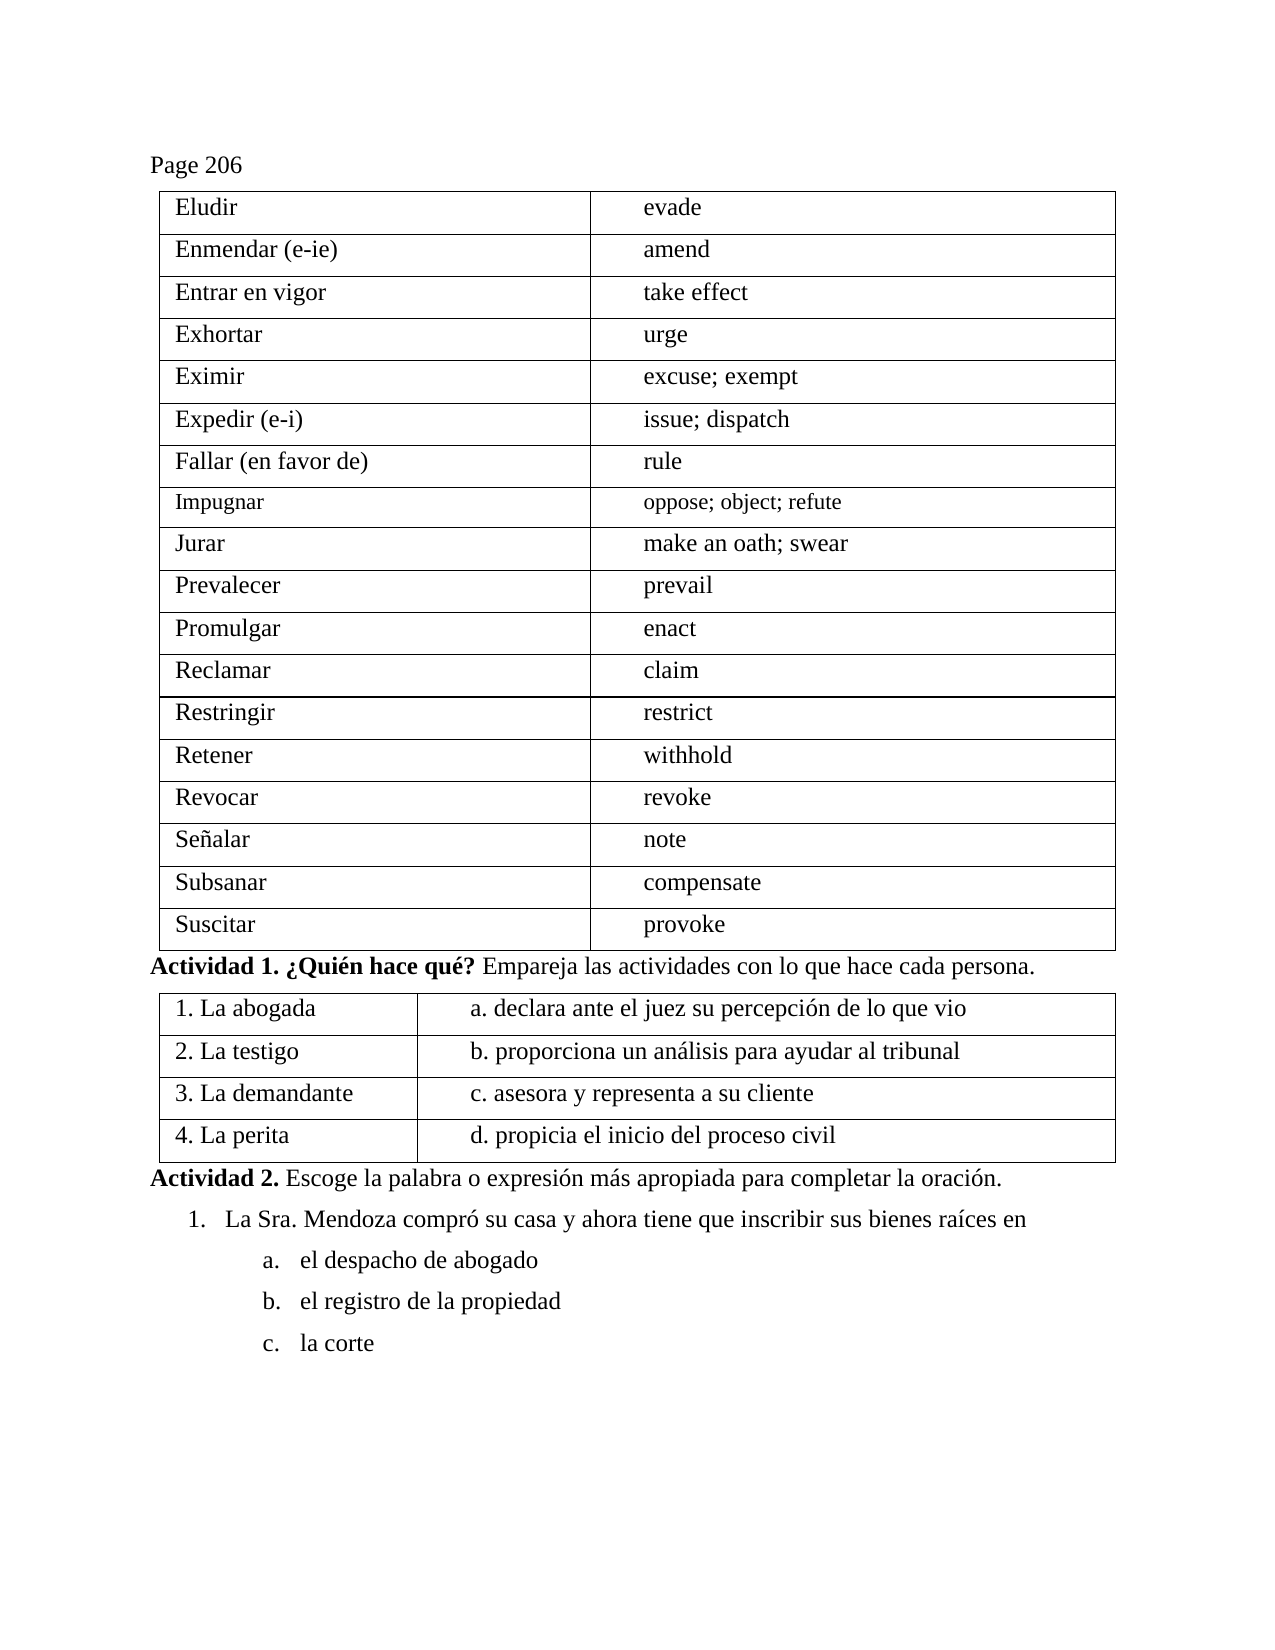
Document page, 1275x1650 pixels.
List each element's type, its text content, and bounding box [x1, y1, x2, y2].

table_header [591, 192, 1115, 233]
list La Sra. Mendoza compró su casa y ahora tiene que inscribir sus bienes raíces en [187, 1204, 1125, 1233]
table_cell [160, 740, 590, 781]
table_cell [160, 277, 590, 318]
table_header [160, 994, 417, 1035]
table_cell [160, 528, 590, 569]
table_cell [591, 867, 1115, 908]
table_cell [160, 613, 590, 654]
list la corte [262, 1328, 1125, 1356]
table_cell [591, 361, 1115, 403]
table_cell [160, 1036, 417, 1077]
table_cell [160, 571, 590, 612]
text Actividad 2. Escoge la palabra o expresión más apropiada para completar la oración. [150, 1163, 1125, 1191]
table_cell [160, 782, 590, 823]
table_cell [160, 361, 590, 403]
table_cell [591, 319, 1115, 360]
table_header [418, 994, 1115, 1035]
list el despacho de abogado [262, 1245, 1125, 1274]
text Page 206 [150, 150, 1125, 179]
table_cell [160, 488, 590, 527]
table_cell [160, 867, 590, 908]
list el registro de la propiedad [262, 1286, 1125, 1315]
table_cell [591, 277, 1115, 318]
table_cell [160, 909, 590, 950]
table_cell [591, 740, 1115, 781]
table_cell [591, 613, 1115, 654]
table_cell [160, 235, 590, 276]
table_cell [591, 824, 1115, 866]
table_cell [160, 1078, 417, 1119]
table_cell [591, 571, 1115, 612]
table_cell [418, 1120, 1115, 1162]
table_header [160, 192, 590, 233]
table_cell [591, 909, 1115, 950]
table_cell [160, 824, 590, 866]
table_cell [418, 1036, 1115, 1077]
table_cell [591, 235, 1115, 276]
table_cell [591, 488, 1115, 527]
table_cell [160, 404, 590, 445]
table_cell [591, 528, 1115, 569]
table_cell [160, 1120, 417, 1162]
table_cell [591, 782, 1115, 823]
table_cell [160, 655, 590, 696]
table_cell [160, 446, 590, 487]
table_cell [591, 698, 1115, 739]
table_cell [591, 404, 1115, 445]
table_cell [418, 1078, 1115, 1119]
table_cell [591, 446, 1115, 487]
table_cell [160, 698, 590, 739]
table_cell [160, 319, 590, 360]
text Actividad 1. ¿Quién hace qué? Empareja las actividades con lo que hace cada persona. [150, 951, 1125, 980]
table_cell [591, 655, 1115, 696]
